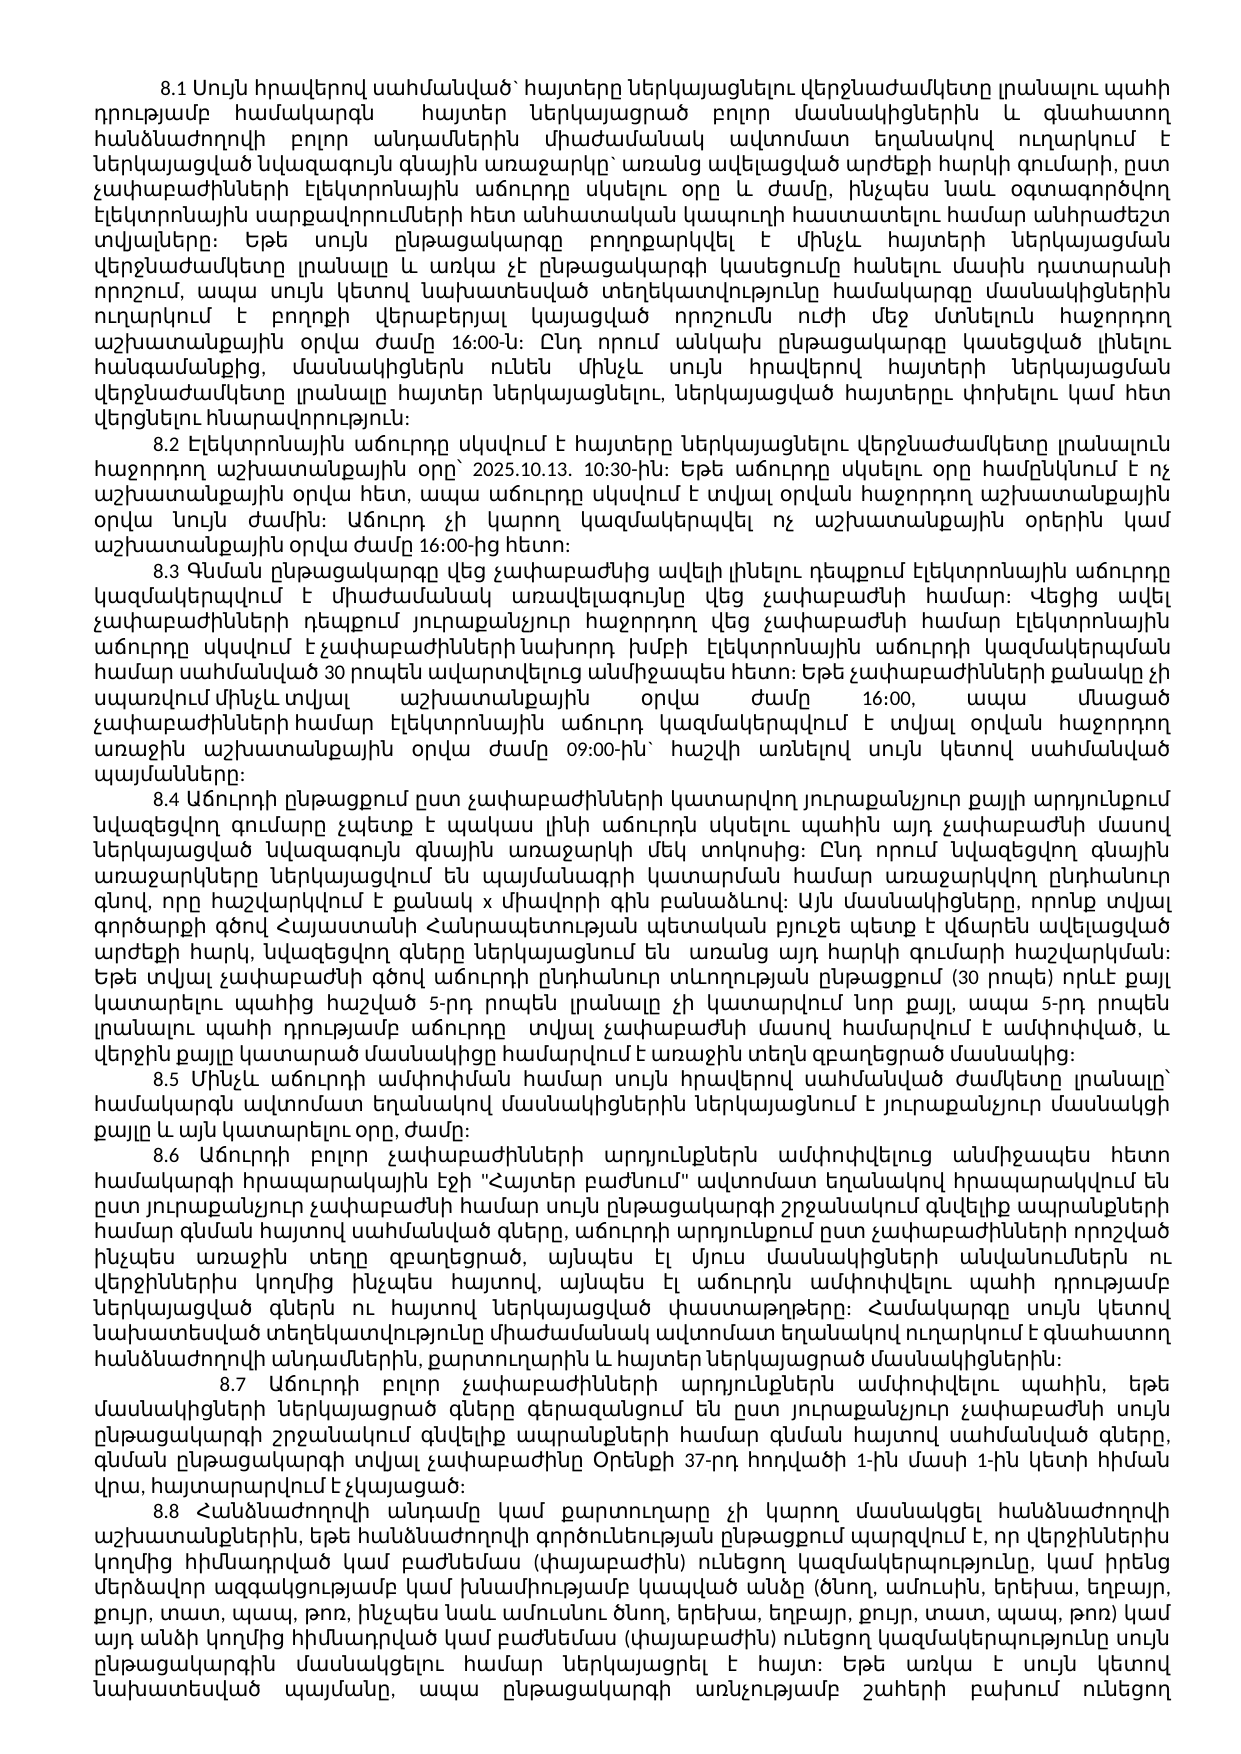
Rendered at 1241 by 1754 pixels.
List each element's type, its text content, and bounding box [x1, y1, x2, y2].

text 8.3 Գնման ընթացակարգը վեց չափաբաժնից ավելի լինելու դեպքում էլեկտրոնային աճուրդը կազմակերպվում է միաժամանակ առավելագույնը վեց չափաբաժնի համար: Վեցից ավել չափաբաժինների դեպքում յուրաքանչյուր հաջորդող վեց չափաբաժնի համար էլեկտրոնային աճուրդը սկսվում է չափաբաժինների նախորդ խմբի էլեկտրոնային աճուրդի կազմակերպման համար սահմանված 30 րոպեն ավարտվելուց անմիջապես հետո: Եթե չափաբաժինների քանակը չի սպառվում մինչև տվյալ աշխատանքային օրվա ժամը 16։00, ապա մնացած չափաբաժինների համար էլեկտրոնային աճուրդ կազմակերպվում է տվյալ օրվան հաջորդող առաջին աշխատանքային օրվա ժամը 09:00-ին` հաշվի առնելով սույն կետով սահմանված պայմանները: [94, 558, 1171, 787]
text 8.2 Էլեկտրոնային աճուրդը սկսվում է հայտերը ներկայացնելու վերջնաժամկետը լրանալուն հաջորդող աշխատանքային օրը՝ 2025.10.13. 10:30 -ին: Եթե աճուրդը սկսելու օրը համընկնում է ոչ աշխատանքային օրվա հետ, ապա աճուրդը սկսվում է տվյալ օրվան հաջորդող աշխատանքային օրվա նույն ժամին: Աճուրդ չի կարող կազմակերպվել ոչ աշխատանքային օրերին կամ աշխատանքային օրվա ժամը 16։00-ից հետո: [94, 431, 1171, 558]
text 8.1 Սույն հրավերով սահմանված` հայտերը ներկայացնելու վերջնաժամկետը լրանալու պահի դրությամբ համակարգն հայտեր ներկայացրած բոլոր մասնակիցներին և գնահատող հանձնաժողովի բոլոր անդամներին միաժամանակ ավտոմատ եղանակով ուղարկում է ներկայացված նվազագույն գնային առաջարկը` առանց ավելացված արժեքի հարկի գումարի, ըստ չափաբաժինների էլեկտրոնային աճուրդը սկսելու օրը և ժամը, ինչպես նաև օգտագործվող էլեկտրոնային սարքավորումների հետ անհատական կապուղի հաստատելու համար անհրաժեշտ տվյալները։ Եթե սույն ընթացակարգը բողոքարկվել է մինչև հայտերի ներկայացման վերջնաժամկետը լրանալը և առկա չէ ընթացակարգի կասեցումը հանելու մասին դատարանի որոշում, ապա սույն կետով նախատեսված տեղեկատվությունը համակարգը մասնակիցներին ուղարկում է բողոքի վերաբերյալ կայացված որոշումն ուժի մեջ մտնելուն հաջորդող աշխատանքային օրվա ժամը 16:00-ն: Ընդ որում անկախ ընթացակարգը կասեցված լինելու հանգամանքից, մասնակիցներն ունեն մինչև սույն հրավերով հայտերի ներկայացման վերջնաժամկետը լրանալը հայտեր ներկայացնելու, ներկայացված հայտերըւ փոխելու կամ հետ վերցնելու հնարավորություն: [94, 75, 1171, 431]
text 8.4 Աճուրդի ընթացքում ըստ չափաբաժինների կատարվող յուրաքանչյուր քայլի արդյունքում նվազեցվող գումարը չպետք է պակաս լինի աճուրդն սկսելու պահին այդ չափաբաժնի մասով ներկայացված նվազագույն գնային առաջարկի մեկ տոկոսից: Ընդ որում նվազեցվող գնային առաջարկները ներկայացվում են պայմանագրի կատարման համար առաջարկվող ընդհանուր գնով, որը հաշվարկվում է քանակ x միավորի գին բանաձևով: Այն մասնակիցները, որոնք տվյալ գործարքի գծով Հայաստանի Հանրապետության պետական բյուջե պետք է վճարեն ավելացված արժեքի հարկ, նվազեցվող գները ներկայացնում են առանց այդ հարկի գումարի հաշվարկման: Եթե տվյալ չափաբաժնի գծով աճուրդի ընդհանուր տևողության ընթացքում (30 րոպե) որևէ քայլ կատարելու պահից հաշված 5-րդ րոպեն լրանալը չի կատարվում նոր քայլ, ապա 5-րդ րոպեն լրանալու պահի դրությամբ աճուրդը տվյալ չափաբաժնի մասով համարվում է ամփոփված, և վերջին քայլը կատարած մասնակիցը համարվում է առաջին տեղն զբաղեցրած մասնակից: [94, 787, 1171, 1066]
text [94, 1498, 1171, 1702]
text 8.6 Աճուրդի բոլոր չափաբաժինների արդյունքներն ամփոփվելուց անմիջապես հետո համակարգի հրապարակային էջի "Հայտեր բաժնում" ավտոմատ եղանակով հրապարակվում են ըստ յուրաքանչյուր չափաբաժնի համար սույն ընթացակարգի շրջանակում գնվելիք ապրանքների համար գնման հայտով սահմանված գները, աճուրդի արդյունքում ըստ չափաբաժինների որոշված ինչպես առաջին տեղը զբաղեցրած, այնպես էլ մյուս մասնակիցների անվանումներն ու վերջիններիս կողմից ինչպես հայտով, այնպես էլ աճուրդն ամփոփվելու պահի դրությամբ ներկայացված գներն ու հայտով ներկայացված փաստաթղթերը: Համակարգը սույն կետով նախատեսված տեղեկատվությունը միաժամանակ ավտոմատ եղանակով ուղարկում է գնահատող հանձնաժողովի անդամներին, քարտուղարին և հայտեր ներկայացրած մասնակիցներին: [94, 1142, 1171, 1371]
text 8.7 Աճուրդի բոլոր չափաբաժինների արդյունքներն ամփոփվելու պահին, եթե մասնակիցների ներկայացրած գները գերազանցում են ըստ յուրաքանչյուր չափաբաժնի սույն ընթացակարգի շրջանակում գնվելիք ապրանքների համար գնման հայտով սահմանված գները, գնման ընթացակարգի տվյալ չափաբաժինը Օրենքի 37-րդ հոդվածի 1-ին մասի 1-ին կետի հիման վրա, հայտարարվում է չկայացած: [94, 1371, 1171, 1498]
text 8.5 Մինչև աճուրդի ամփոփման համար սույն հրավերով սահմանված ժամկետը լրանալը՝ համակարգն ավտոմատ եղանակով մասնակիցներին ներկայացնում է յուրաքանչյուր մասնակցի քայլը և այն կատարելու օրը, ժամը: [94, 1066, 1171, 1142]
